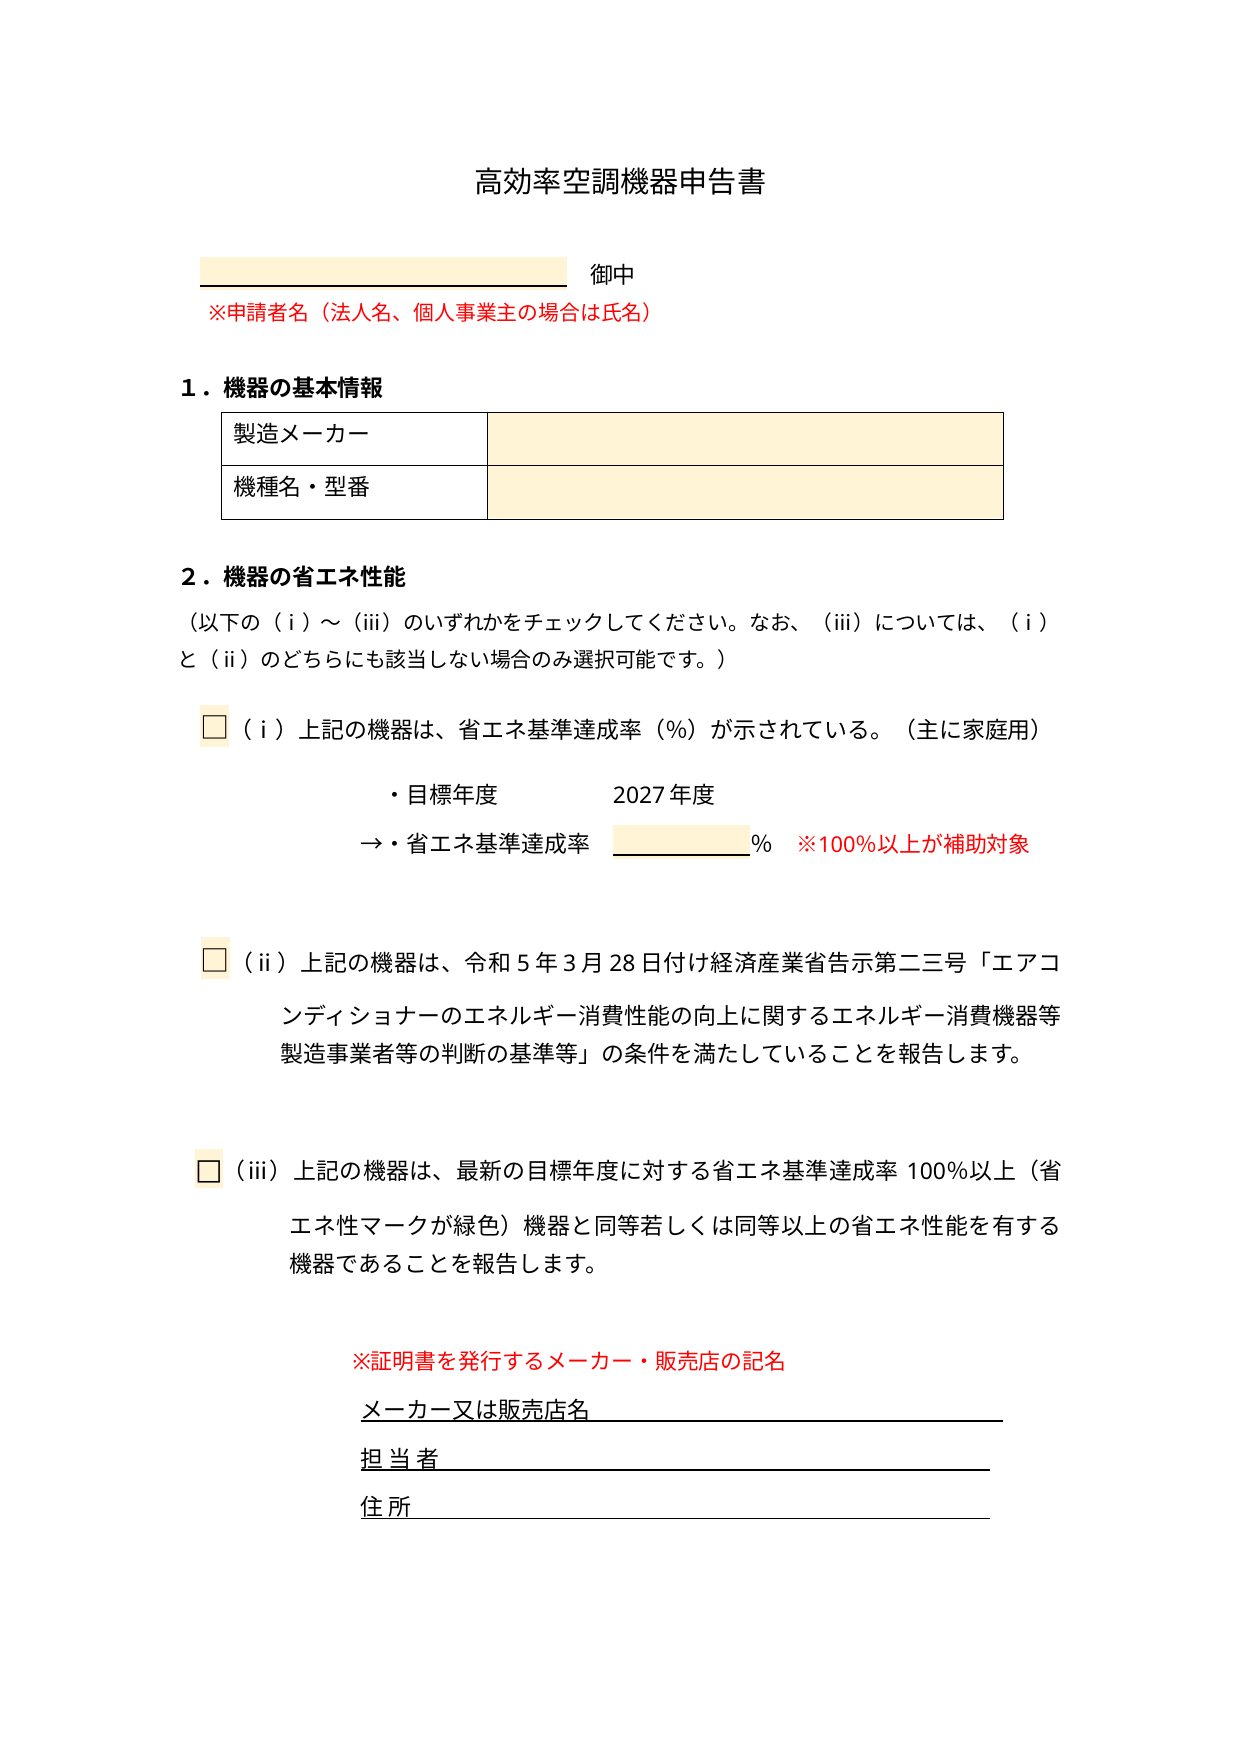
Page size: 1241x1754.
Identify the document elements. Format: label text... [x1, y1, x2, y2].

text 担 当 者 [177, 1438, 1063, 1476]
text →・省エネ基準達成率 ％ ※100％以上が補助対象 [177, 823, 1063, 861]
table_header [488, 413, 1003, 465]
text １．機器の基本情報 [177, 367, 1063, 405]
text ・目標年度 2027年度 [177, 774, 1063, 812]
text □（ⅲ）上記の機器は、最新の目標年度に対する省エネ基準達成率100％以上（省エネ性マークが緑色）機器と同等若しくは同等以上の省エネ性能を有する機器であることを報告します。 [195, 1131, 1063, 1281]
text 住 所 [177, 1487, 1063, 1524]
text ※証明書を発行するメーカー・販売店の記名 [177, 1341, 1063, 1378]
table_cell 機種名・型番 [222, 466, 487, 518]
text ※申請者名（法人名、個人事業主の場合は氏名） [177, 292, 1063, 330]
text （以下の（ⅰ）～（ⅲ）のいずれかをチェックしてください。なお、（ⅲ）については、（ⅰ）と（ⅱ）のどちらにも該当しない場合のみ選択可能です。） [177, 602, 1063, 677]
text 御中 [177, 255, 1063, 292]
text □（ⅰ）上記の機器は、省エネ基準達成率（％）が示されている。（主に家庭用） [177, 688, 1063, 763]
table_cell [488, 466, 1003, 518]
text メーカー又は販売店名 [177, 1389, 1063, 1427]
text ２．機器の省エネ性能 [177, 557, 1063, 594]
text □（ⅱ）上記の機器は、令和5年3月28日付け経済産業省告示第二三号「エアコンディショナーのエネルギー消費性能の向上に関するエネルギー消費機器等製造事業者等の判断の基準等」の条件を満たしていることを報告します。 [177, 921, 1063, 1071]
table_header 製造メーカー [222, 413, 487, 465]
text 高効率空調機器申告書 [177, 142, 1063, 217]
